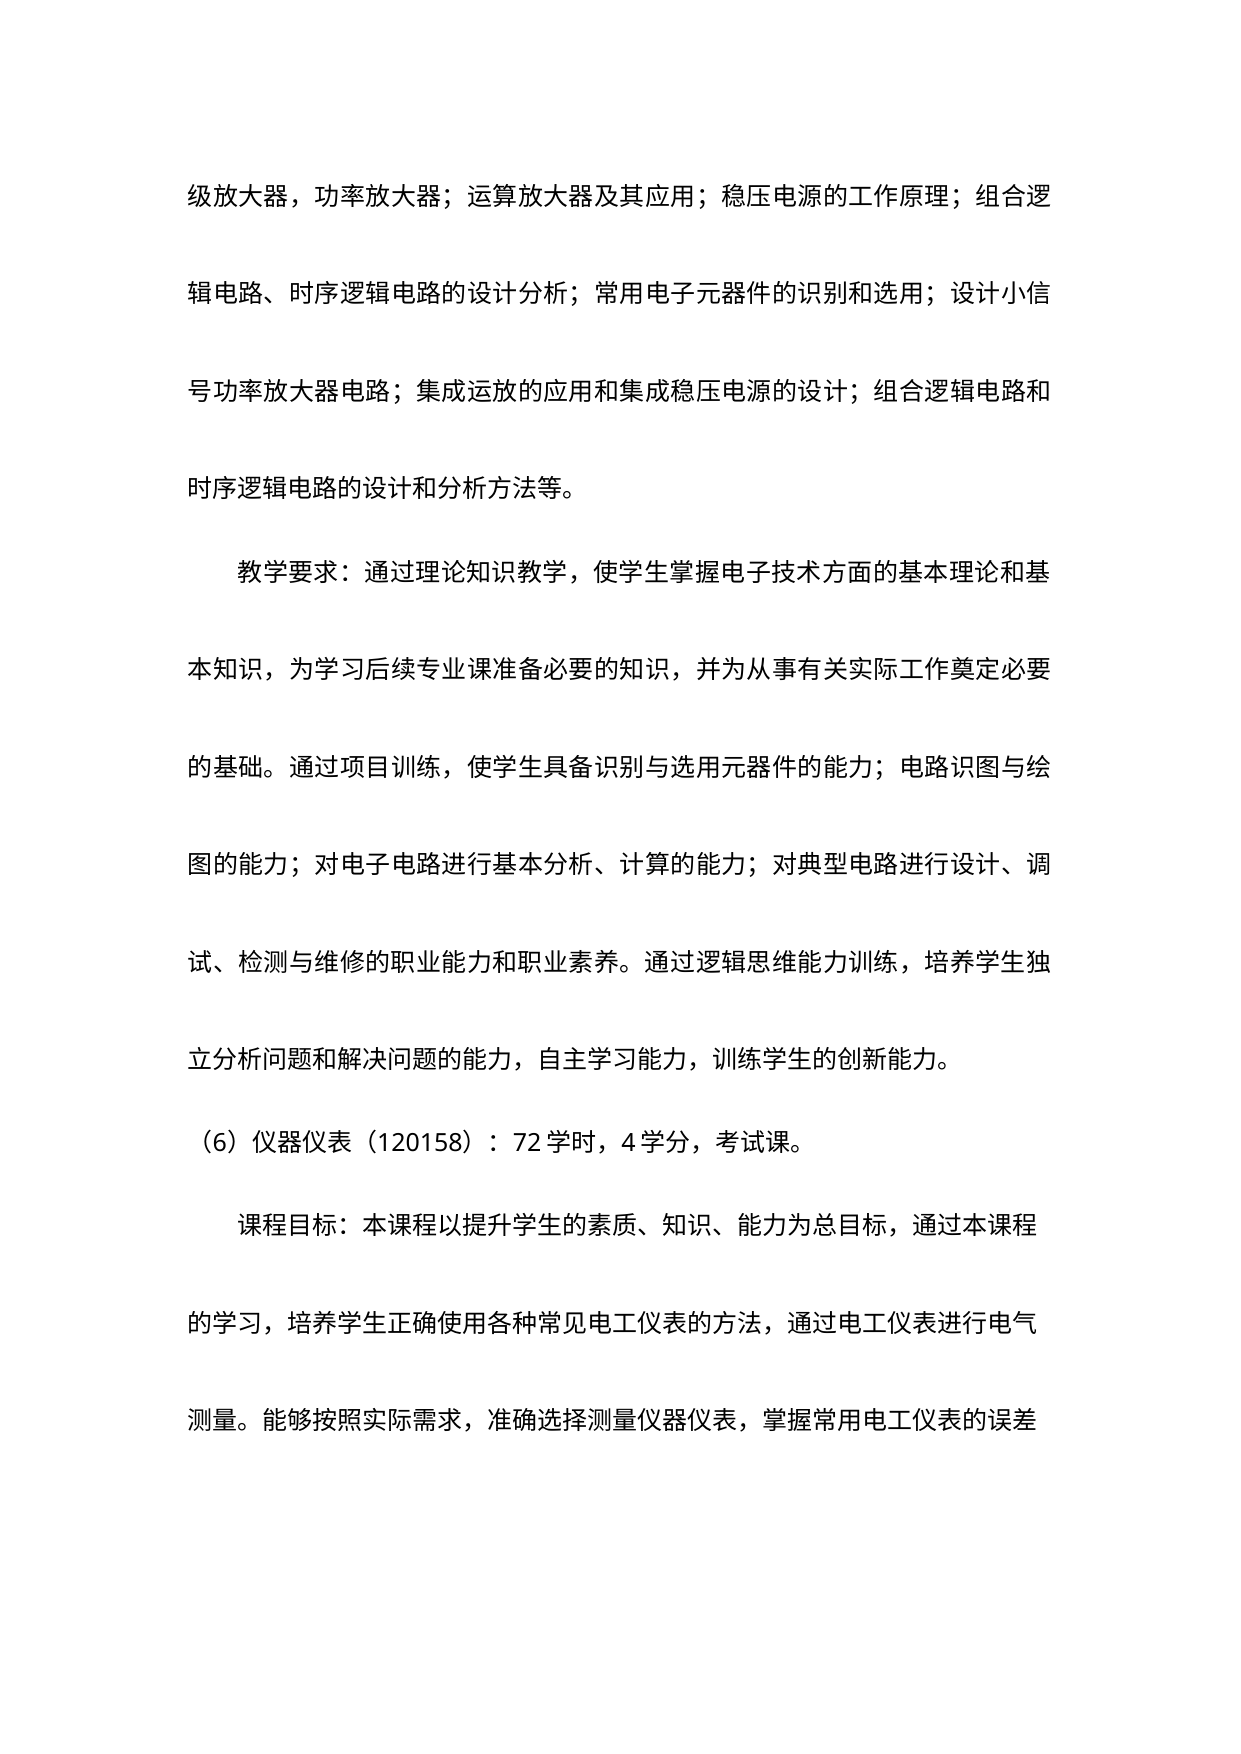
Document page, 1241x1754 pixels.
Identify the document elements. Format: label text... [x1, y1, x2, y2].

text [187, 1191, 1053, 1451]
text （6）仪器仪表（120158）：72学时，4学分，考试课。 [187, 1108, 1053, 1173]
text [187, 162, 1053, 519]
text 教学要求：通过理论知识教学，使学生掌握电子技术方面的基本理论和基本知识，为学习后续专业课准备必要的知识，并为从事有关实际工作奠定必要的基础。通过项目训练，使学生具备识别与选用元器件的能力；电路识图与绘图的能力；对电子电路进行基本分析、计算的能力；对典型电路进行设计、调试、检测与维修的职业能力和职业素养。通过逻辑思维能力训练，培养学生独立分析问题和解决问题的能力，自主学习能力，训练学生的创新能力。 [187, 538, 1053, 1090]
